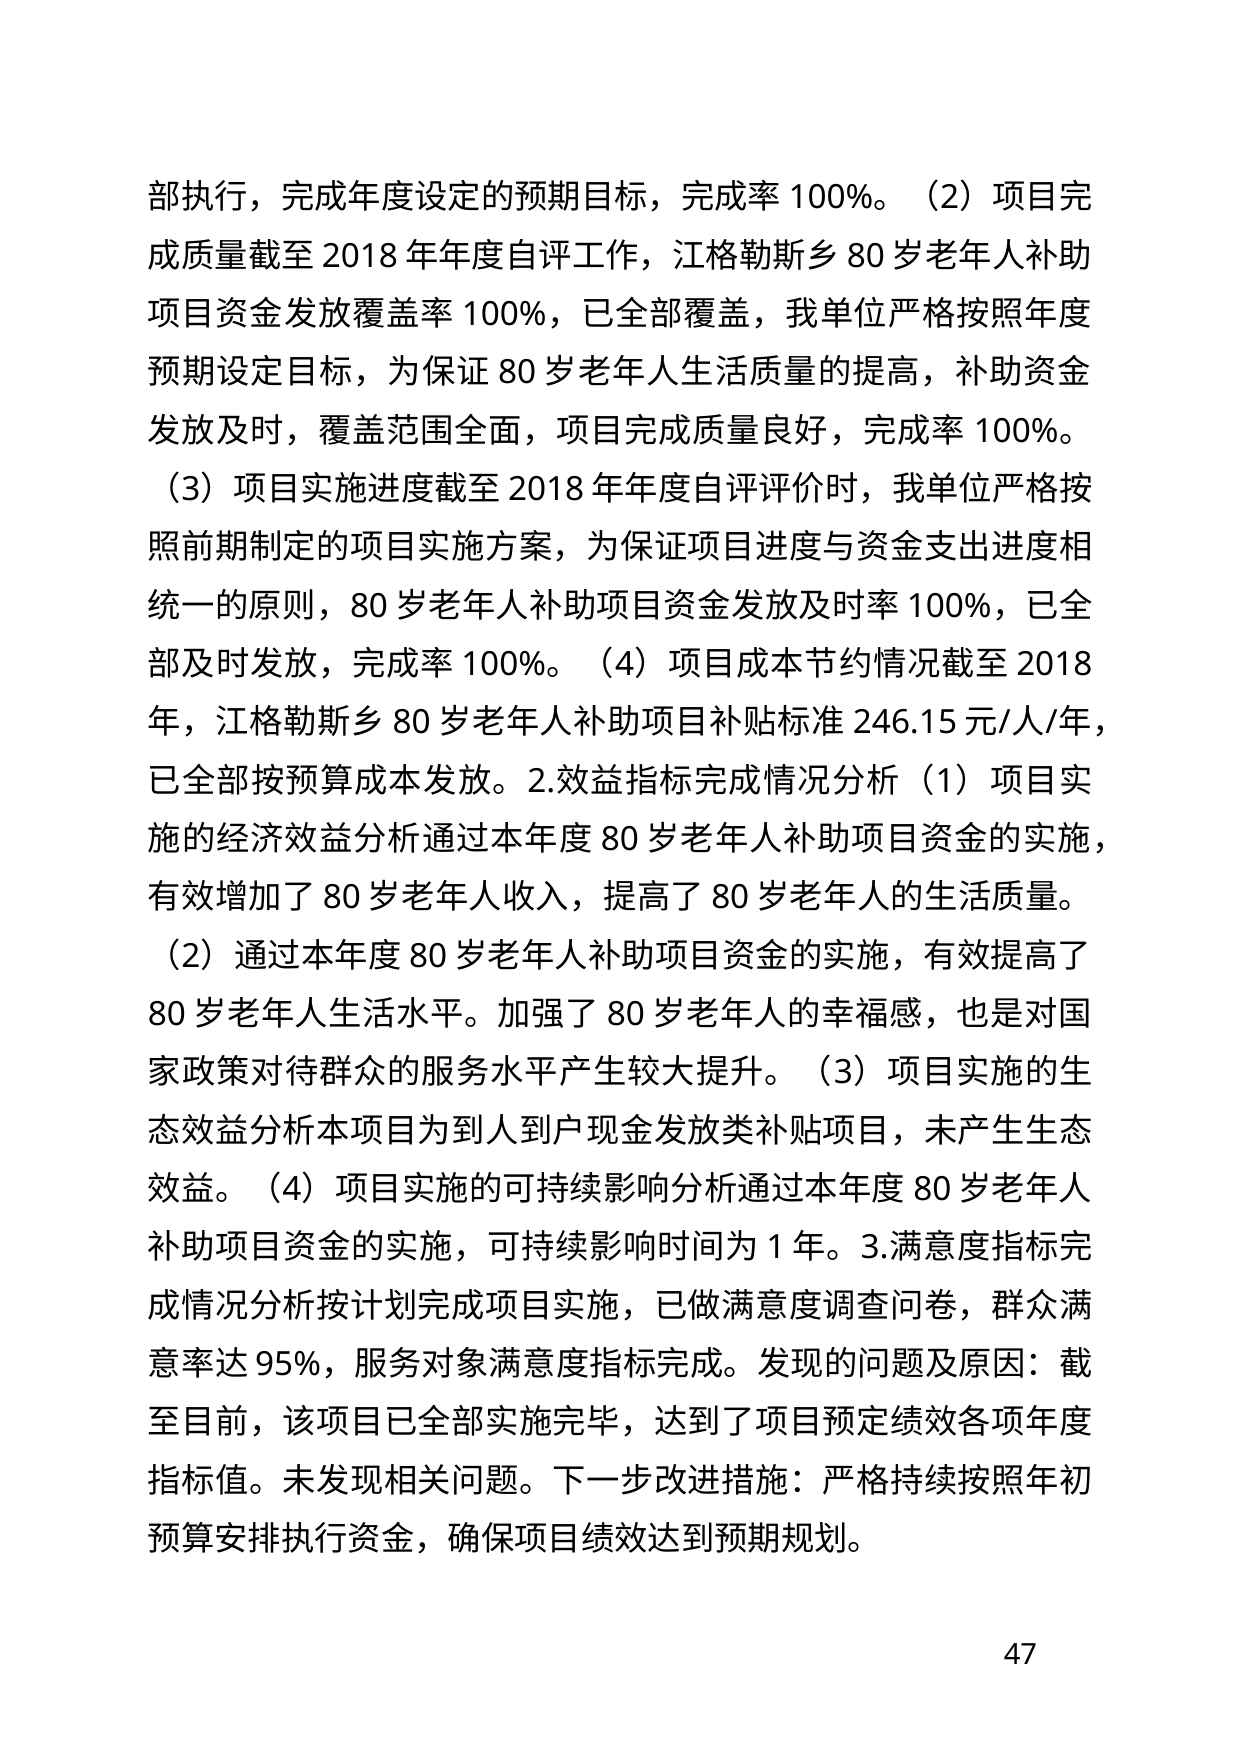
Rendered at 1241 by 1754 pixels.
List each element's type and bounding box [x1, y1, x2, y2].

text [148, 162, 1092, 1562]
